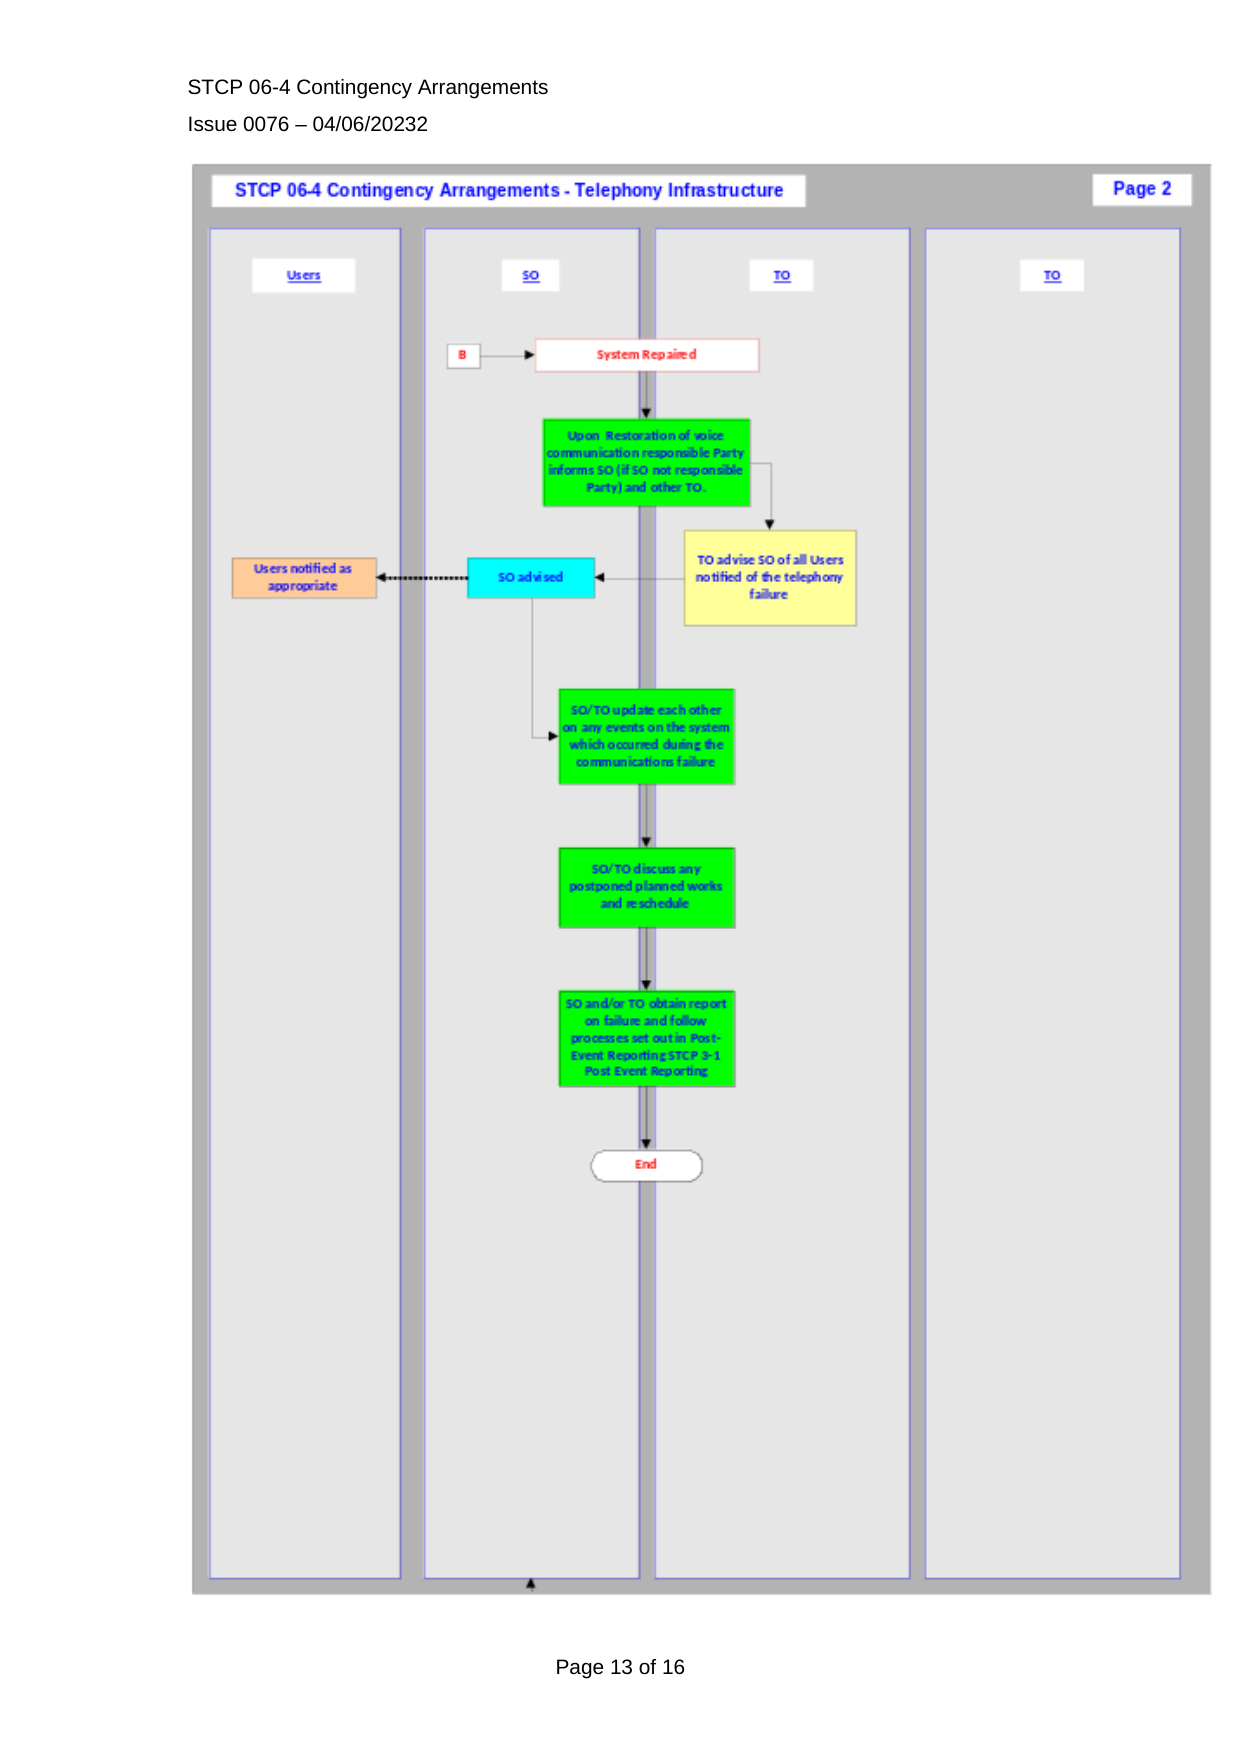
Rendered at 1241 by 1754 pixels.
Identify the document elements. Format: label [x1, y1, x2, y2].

subtitle [187, 159, 1053, 1604]
